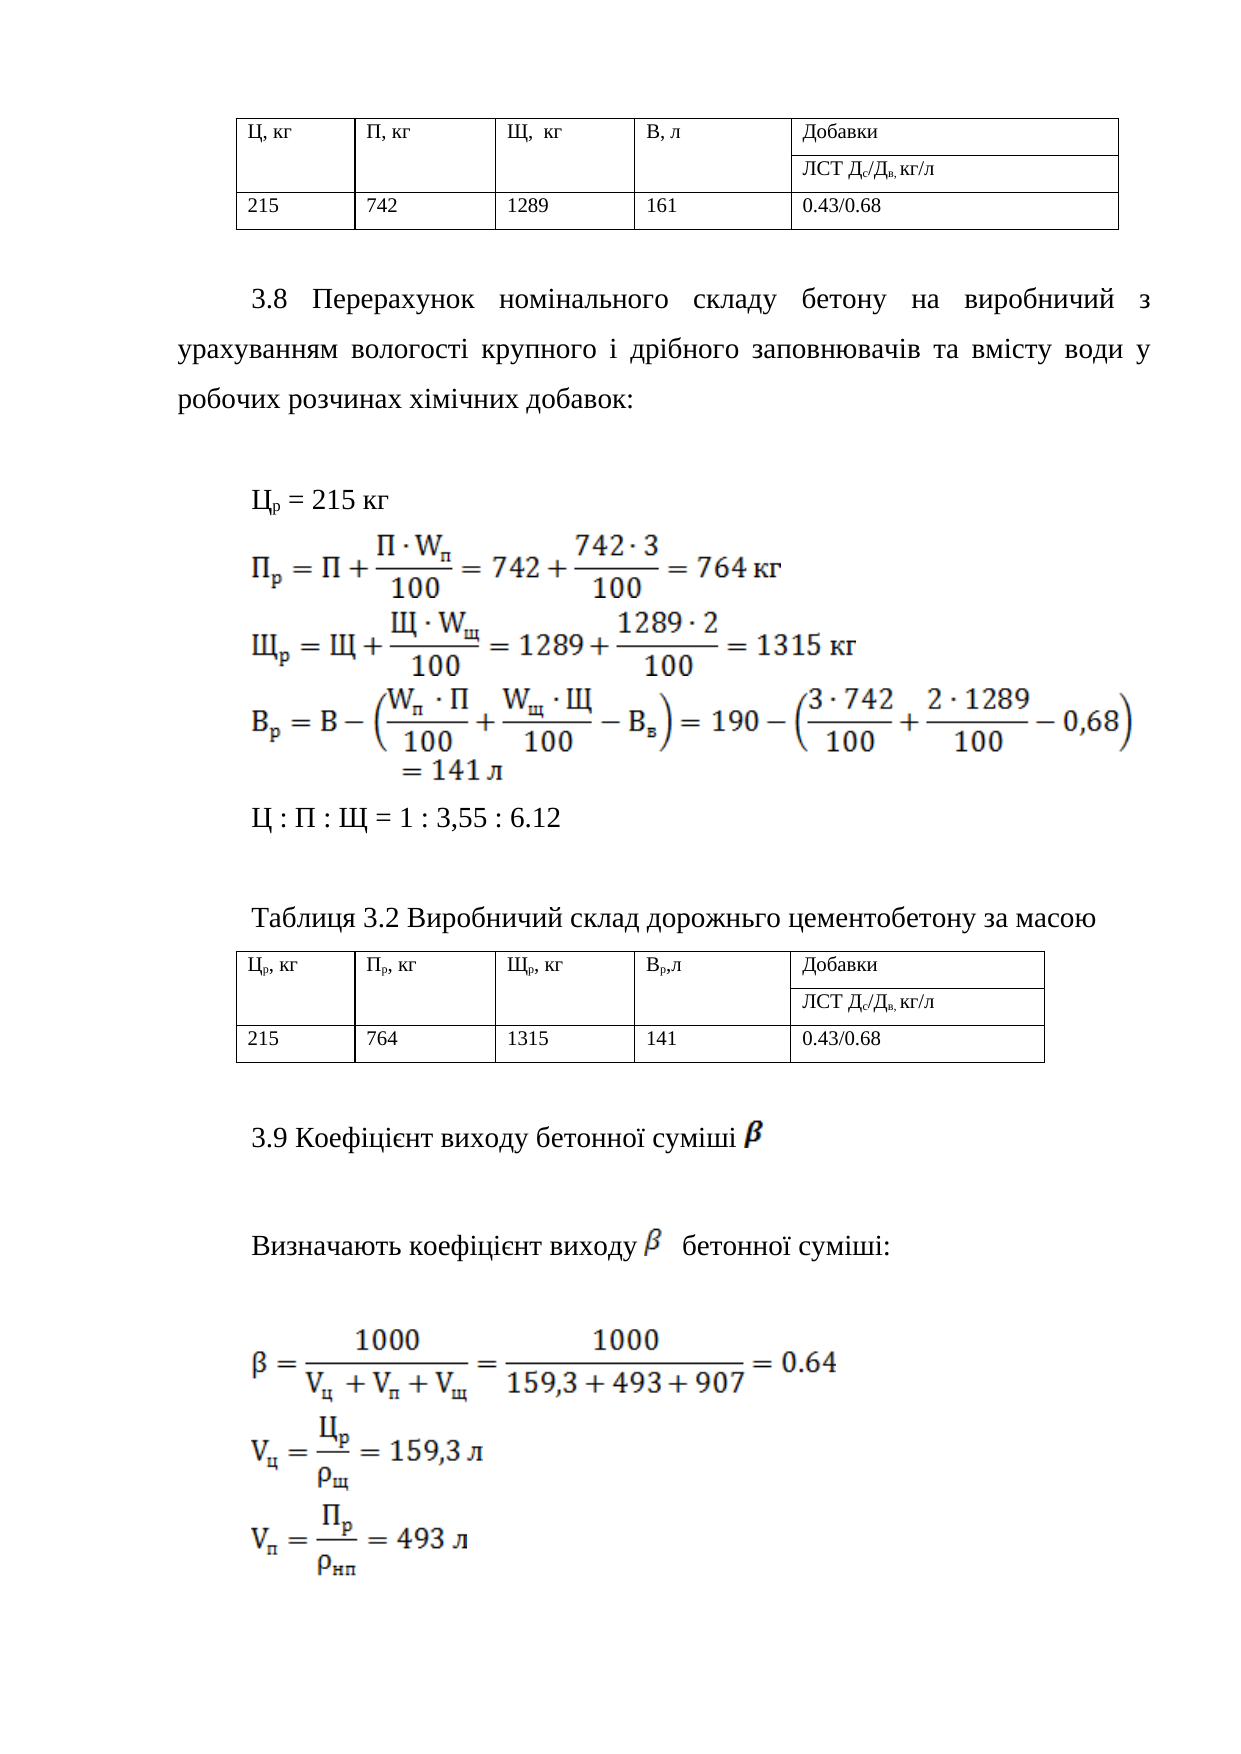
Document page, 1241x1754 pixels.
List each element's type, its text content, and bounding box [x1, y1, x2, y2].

text 3.9 Коефіцієнт виходу бетонної суміші [177, 1113, 1152, 1154]
text Визначають коефіцієнт виходу бетонної суміші: [177, 1221, 1152, 1262]
table_cell ЛСТ Дс/Дв, кг/л [792, 156, 1118, 192]
table_cell ЛСТ Дс/Дв, кг/л [791, 989, 1044, 1025]
table_header Добавки [791, 952, 1044, 988]
picture [251, 687, 1227, 788]
table_header Ц, кг [237, 119, 354, 192]
table_header Добавки [792, 119, 1118, 155]
table_header Щ, кг [496, 119, 634, 192]
table_header Пр, кг [356, 952, 495, 1025]
table_cell 215 [237, 193, 354, 229]
text 3.8 Перерахунок номінального складу бетону на виробничий з урахуванням вологості крупного і дрібного заповнювачів та вмісту води у робочих розчинах хімічних добавок: [177, 281, 1152, 415]
text Ц : П : Щ = 1 : 3,55 : 6.12 [177, 800, 1152, 833]
picture [744, 1113, 774, 1148]
text Таблиця 3.2 Виробничий склад дорожньго цементобетону за масою [177, 900, 1152, 934]
picture [644, 1221, 675, 1256]
text Цр = 215 кг [177, 482, 1152, 516]
table_cell 0.43/0.68 [791, 1026, 1044, 1062]
picture [251, 1328, 836, 1404]
picture [251, 532, 781, 598]
table_header Цр, кг [237, 952, 354, 1025]
table_cell 0.43/0.68 [792, 193, 1118, 229]
table_cell 764 [356, 1026, 495, 1062]
table_header П, кг [356, 119, 495, 192]
picture [251, 1415, 483, 1491]
picture [251, 609, 856, 676]
table_cell 215 [237, 1026, 354, 1062]
table_cell 742 [356, 193, 495, 229]
table_header Вр,л [635, 952, 790, 1025]
table_cell 161 [635, 193, 791, 229]
table_header В, л [635, 119, 791, 192]
table_cell 141 [635, 1026, 790, 1062]
table_cell 1315 [496, 1026, 634, 1062]
table_cell 1289 [496, 193, 634, 229]
table_header Щр, кг [496, 952, 634, 1025]
picture [251, 1503, 467, 1577]
